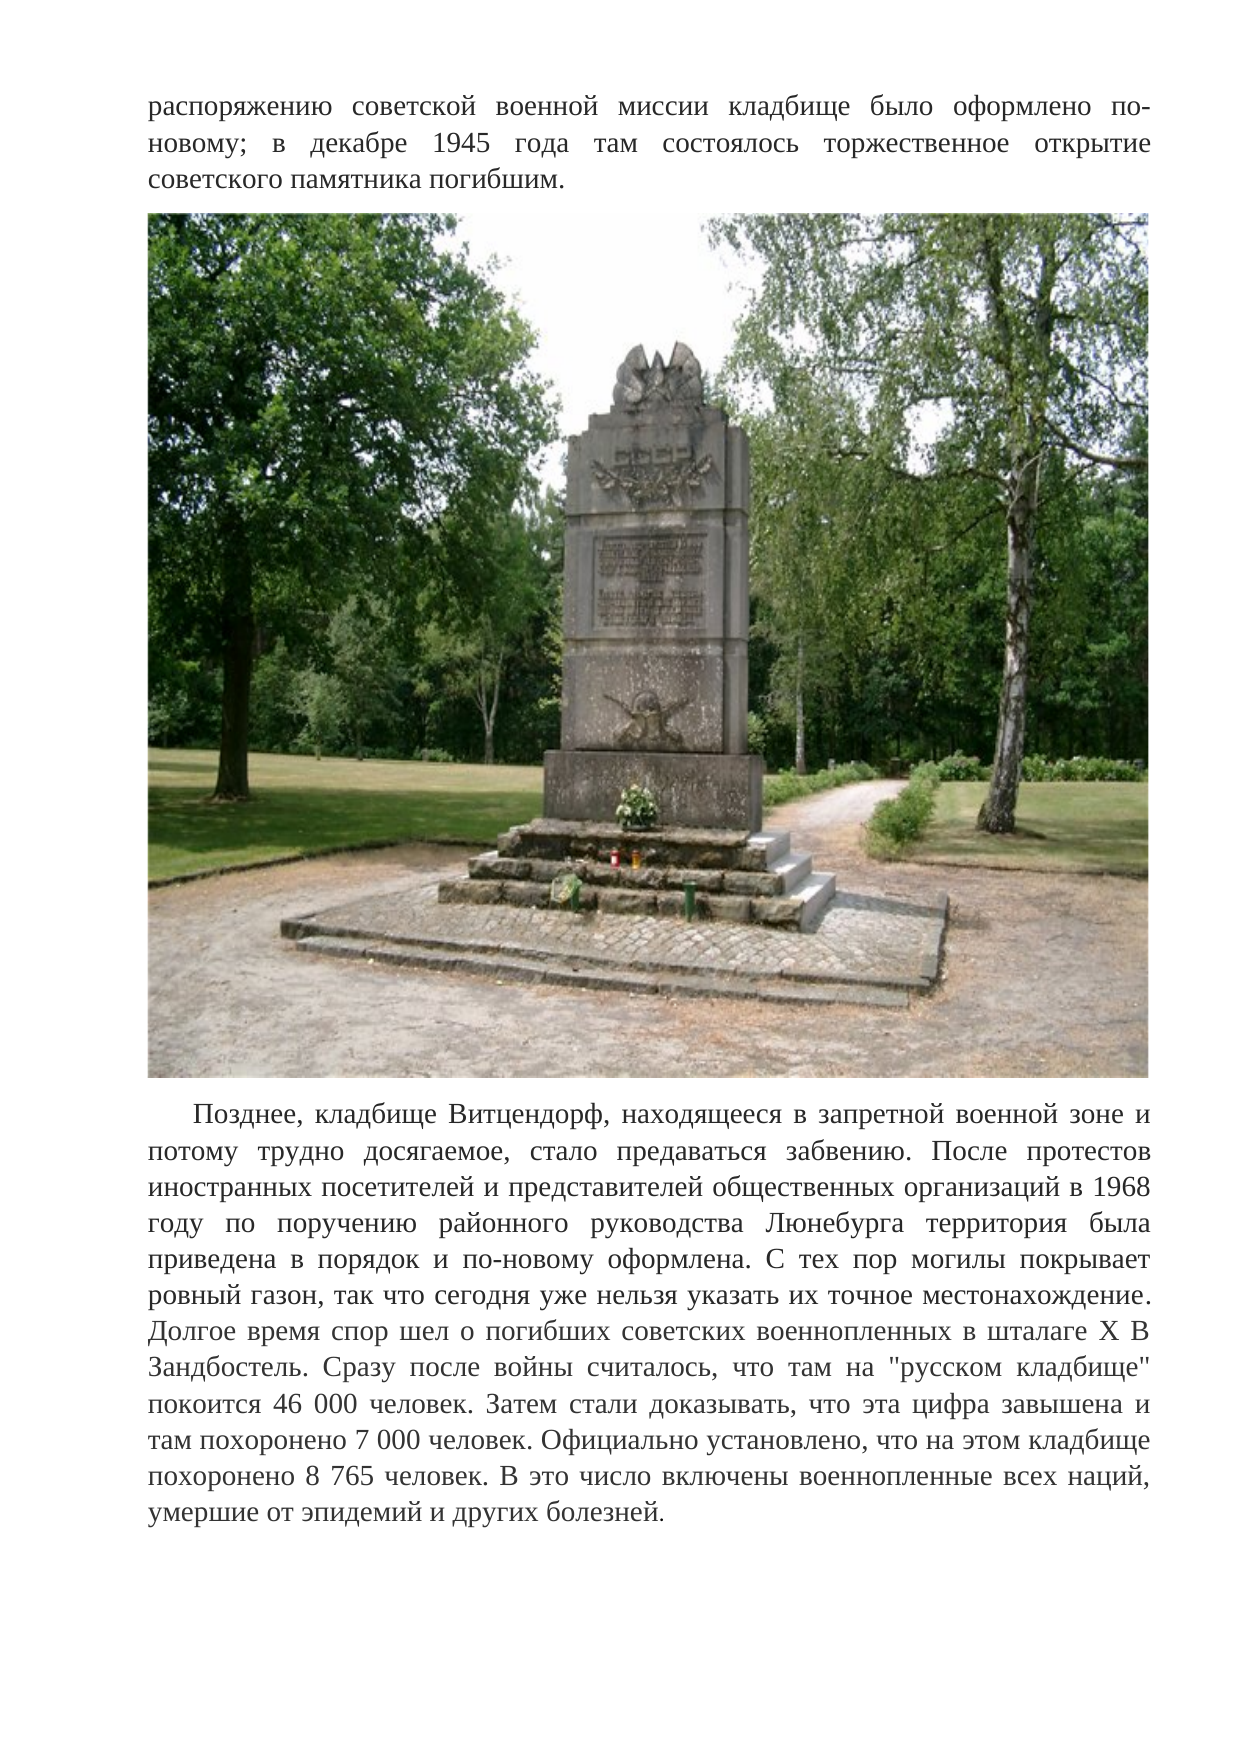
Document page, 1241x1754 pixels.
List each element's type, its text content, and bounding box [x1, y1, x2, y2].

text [148, 158, 1152, 194]
picture [147, 213, 1149, 1078]
